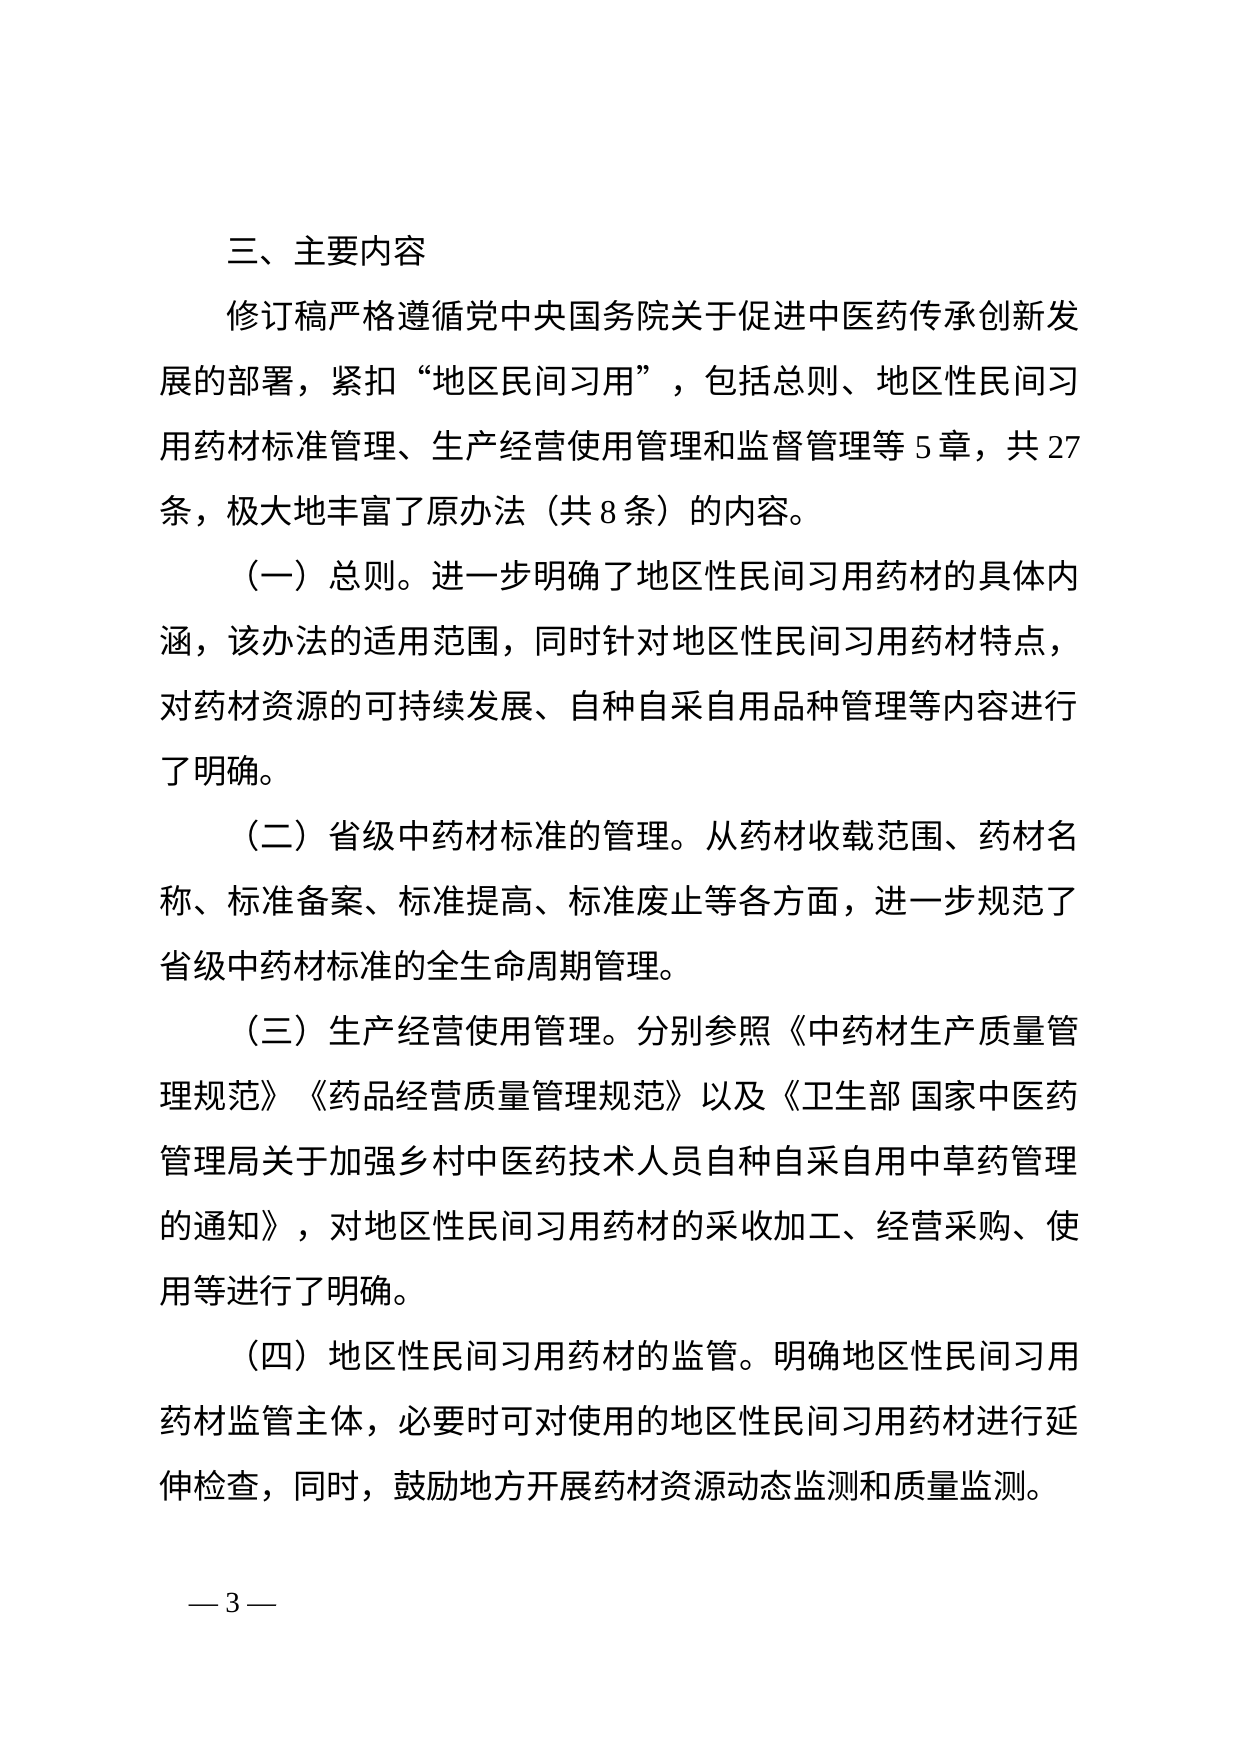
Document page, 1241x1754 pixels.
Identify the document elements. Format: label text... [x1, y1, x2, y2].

text （四）地区性民间习用药材的监管。明确地区性民间习用药材监管主体，必要时可对使用的地区性民间习用药材进行延伸检查，同时，鼓励地方开展药材资源动态监测和质量监测。 [159, 1322, 1081, 1517]
text 修订稿严格遵循党中央国务院关于促进中医药传承创新发展的部署，紧扣“地区民间习用”，包括总则、地区性民间习用药材标准管理、生产经营使用管理和监督管理等5章，共27条，极大地丰富了原办法（共8条）的内容。 [159, 282, 1081, 542]
text （二）省级中药材标准的管理。从药材收载范围、药材名称、标准备案、标准提高、标准废止等各方面，进一步规范了省级中药材标准的全生命周期管理。 [159, 802, 1081, 997]
text （三）生产经营使用管理。分别参照《中药材生产质量管理规范》《药品经营质量管理规范》以及《卫生部 国家中医药管理局关于加强乡村中医药技术人员自种自采自用中草药管理的通知》，对地区性民间习用药材的采收加工、经营采购、使用等进行了明确。 [159, 997, 1081, 1322]
text （一）总则。进一步明确了地区性民间习用药材的具体内涵，该办法的适用范围，同时针对地区性民间习用药材特点，对药材资源的可持续发展、自种自采自用品种管理等内容进行了明确。 [159, 542, 1081, 802]
list 主要内容 [159, 217, 1081, 282]
